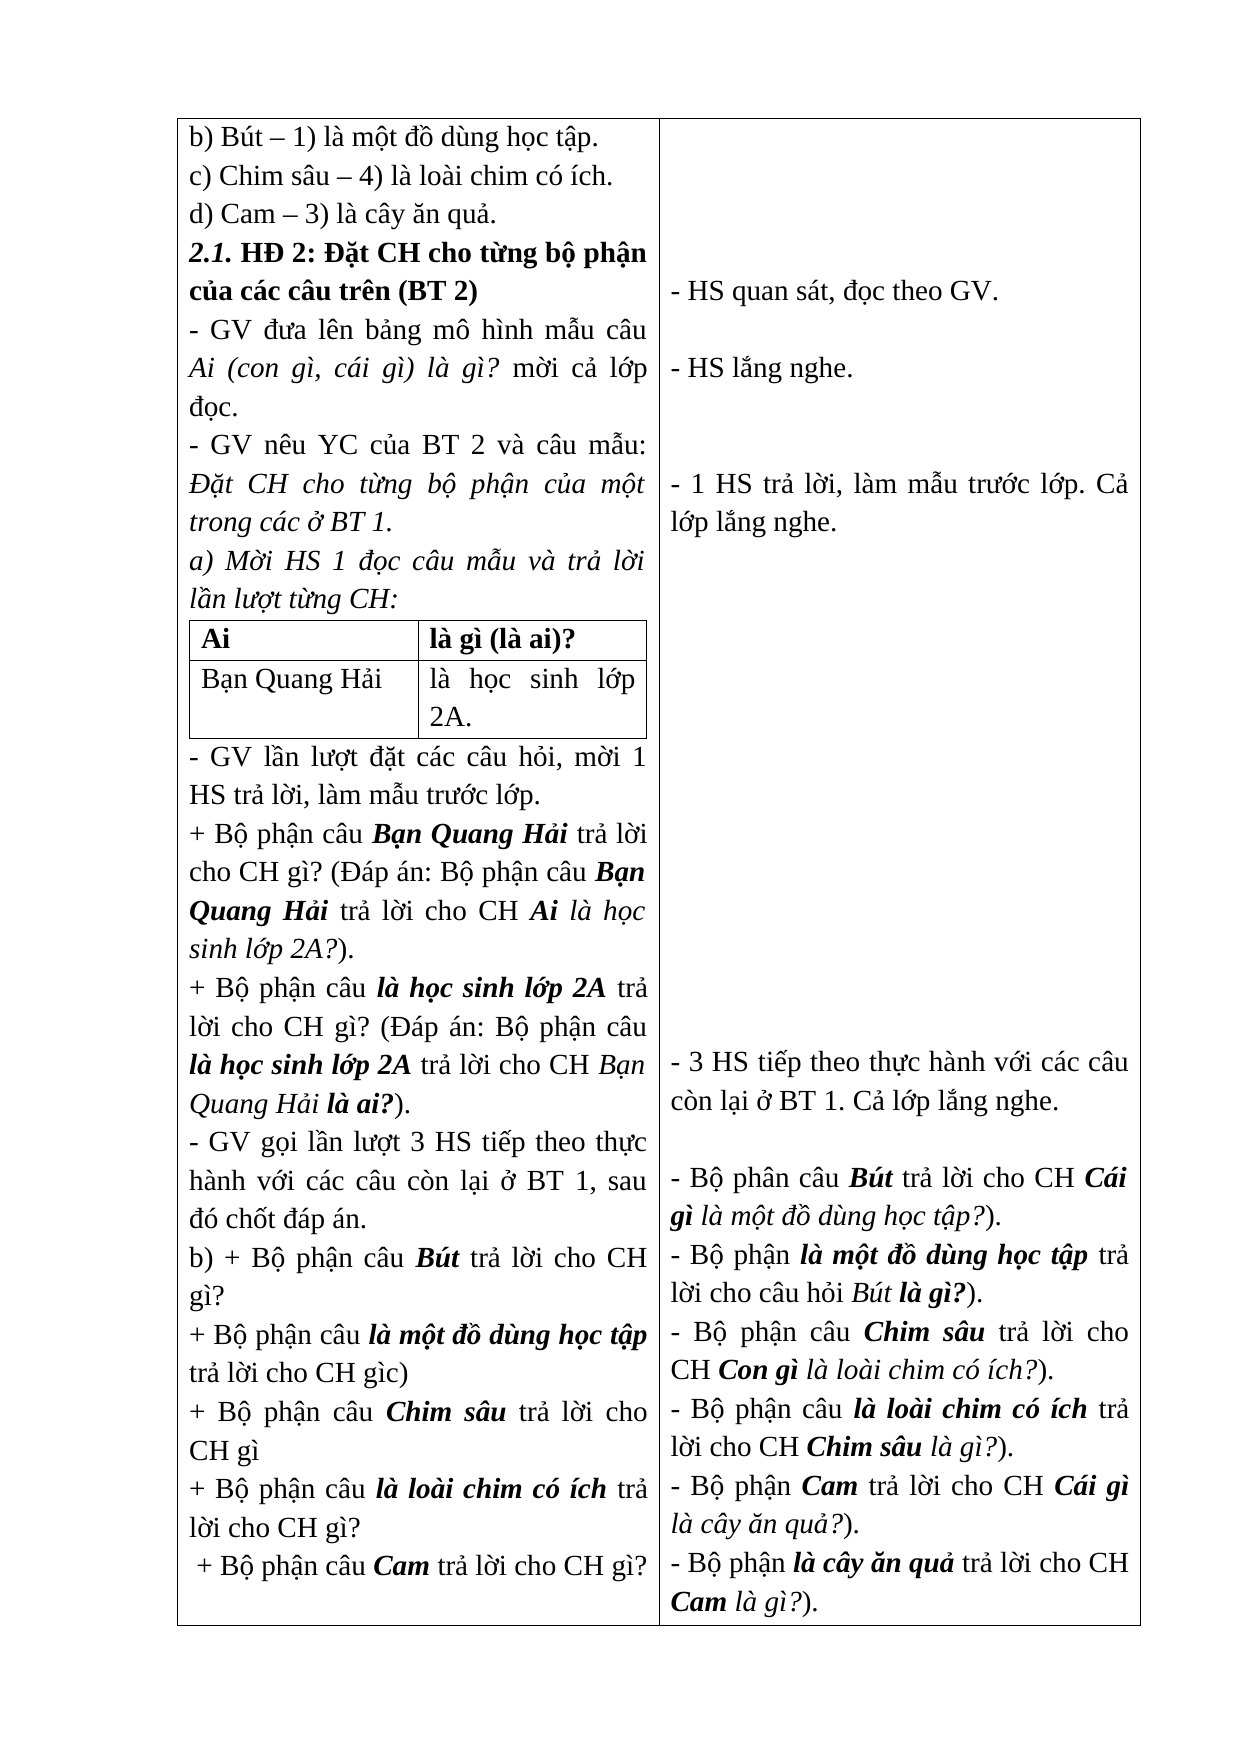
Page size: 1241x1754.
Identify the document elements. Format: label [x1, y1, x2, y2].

table_cell [660, 119, 1140, 1625]
table_cell [178, 119, 659, 1625]
